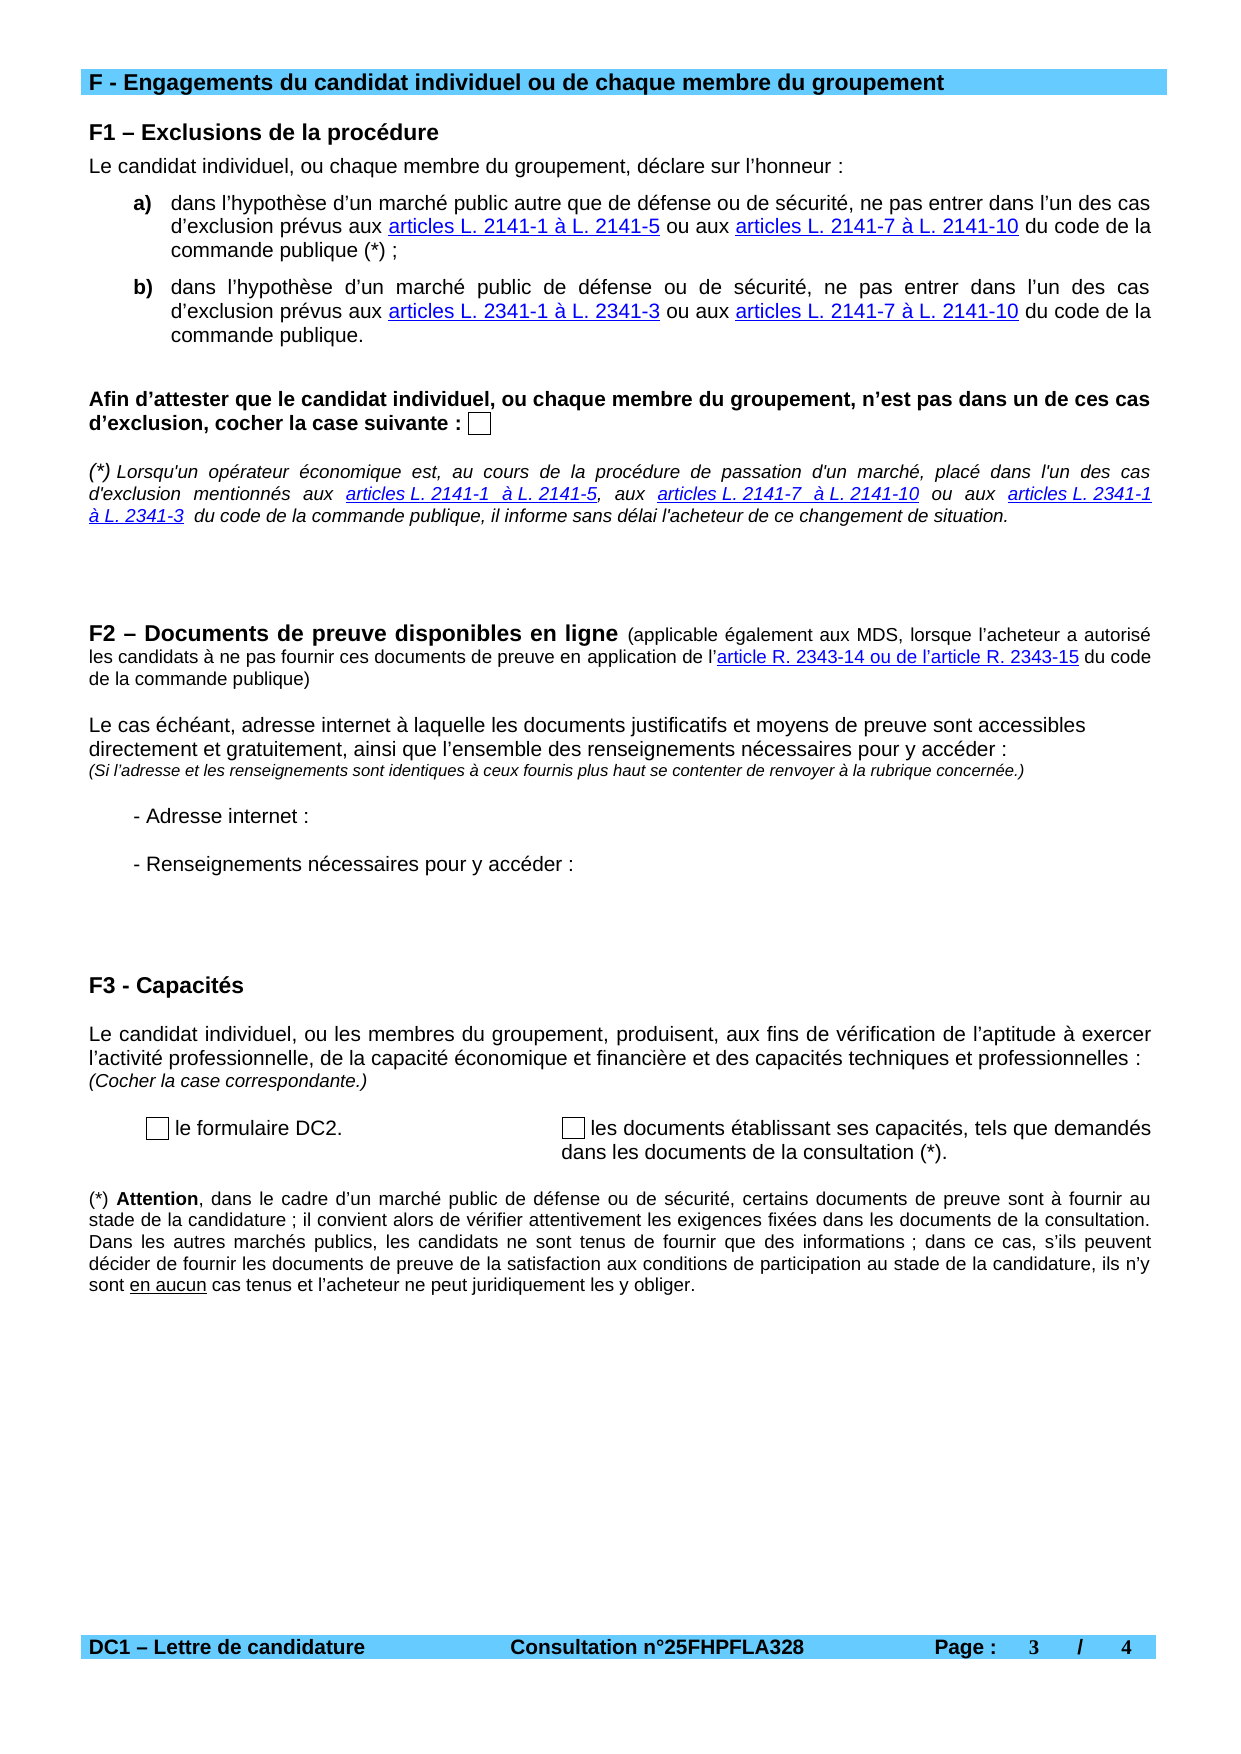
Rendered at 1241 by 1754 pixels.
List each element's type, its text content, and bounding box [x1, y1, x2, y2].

text Le candidat individuel, ou les membres du groupement, produisent, aux fins de vérification de l’aptitude à exercer l’activité professionnelle, de la capacité économique et financière et des capacités techniques et professionnelles : [89, 1022, 1152, 1070]
text (Cocher la case correspondante.) [89, 1070, 1152, 1092]
text F1 – Exclusions de la procédure [89, 119, 1152, 146]
text Le cas échéant, adresse internet à laquelle les documents justificatifs et moyens de preuve sont accessibles directement et gratuitement, ainsi que l’ensemble des renseignements nécessaires pour y accéder : [89, 713, 1152, 761]
text F2 – Documents de preuve disponibles en ligne (applicable également aux MDS, lorsque l’acheteur a autorisé les candidats à ne pas fournir ces documents de preuve en application de l’article R. 2343-14 ou de l’article R. 2343-15 du code de la commande publique) [89, 620, 1152, 689]
text F3 - Capacités [89, 972, 1152, 998]
text (*) Attention, dans le cadre d’un marché public de défense ou de sécurité, certains documents de preuve sont à fournir au stade de la candidature ; il convient alors de vérifier attentivement les exigences fixées dans les documents de la consultation. Dans les autres marchés publics, les candidats ne sont tenus de fournir que des informations ; dans ce cas, s’ils peuvent décider de fournir les documents de preuve de la satisfaction aux conditions de participation au stade de la candidature, ils n’y sont en aucun cas tenus et l’acheteur ne peut juridiquement les y obliger. [89, 1188, 1152, 1296]
text le formulaire DC2. les documents établissant ses capacités, tels que demandés dans les documents de la consultation (*). [146, 1116, 1152, 1164]
text - Renseignements nécessaires pour y accéder : [133, 852, 1152, 876]
list dans l’hypothèse d’un marché public autre que de défense ou de sécurité, ne pas entrer dans l’un des cas d’exclusion prévus aux articles L. 2141-1 à L. 2141-5 ou aux articles L. 2141-7 à L. 2141-10 du code de la commande publique (*) ; [133, 190, 1152, 262]
text - Adresse internet : [133, 804, 1152, 828]
text (*) Lorsqu'un opérateur économique est, au cours de la procédure de passation d'un marché, placé dans l'un des cas d'exclusion mentionnés aux articles L. 2141-1 à L. 2141-5, aux articles L. 2141-7 à L. 2141-10 ou aux articles L. 2341-1 à L. 2341-3 du code de la commande publique, il informe sans délai l'acheteur de ce changement de situation. [89, 459, 1152, 526]
list dans l’hypothèse d’un marché public de défense ou de sécurité, ne pas entrer dans l’un des cas d’exclusion prévus aux articles L. 2341-1 à L. 2341-3 ou aux articles L. 2141-7 à L. 2141-10 du code de la commande publique. [133, 275, 1152, 347]
text (Si l’adresse et les renseignements sont identiques à ceux fournis plus haut se contenter de renvoyer à la rubrique concernée.) [89, 761, 1152, 780]
text Le candidat individuel, ou chaque membre du groupement, déclare sur l’honneur : [89, 154, 1152, 178]
text Afin d’attester que le candidat individuel, ou chaque membre du groupement, n’est pas dans un de ces cas d’exclusion, cocher la case suivante : [89, 387, 1152, 435]
table_header F - Engagements du candidat individuel ou de chaque membre du groupement [81, 69, 1167, 95]
